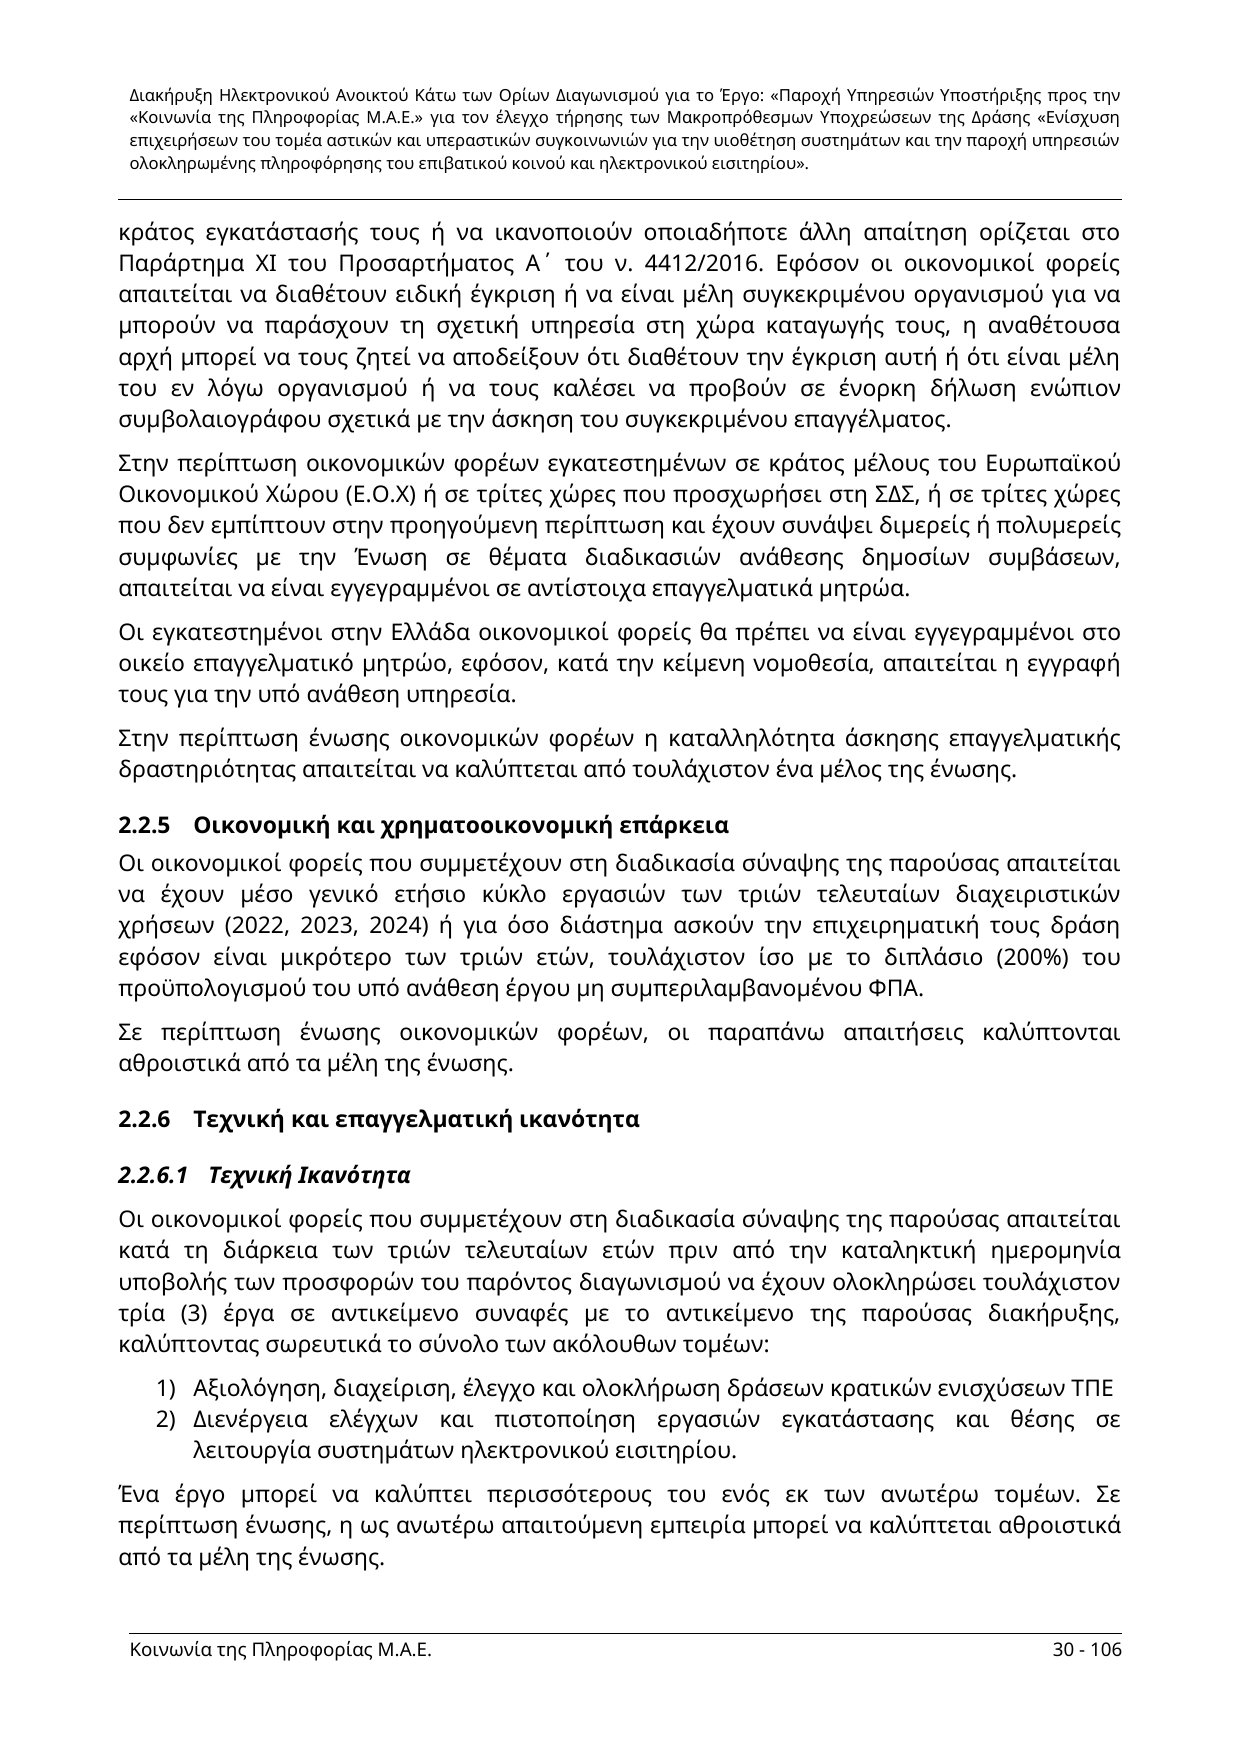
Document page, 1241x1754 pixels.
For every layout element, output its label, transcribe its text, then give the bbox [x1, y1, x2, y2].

text Στην περίπτωση οικονομικών φορέων εγκατεστημένων σε κράτος μέλους του Ευρωπαϊκού Οικονομικού Χώρου (Ε.Ο.Χ) ή σε τρίτες χώρες που προσχωρήσει στη ΣΔΣ, ή σε τρίτες χώρες που δεν εμπίπτουν στην προηγούμενη περίπτωση και έχουν συνάψει διμερείς ή πολυμερείς συμφωνίες με την Ένωση σε θέματα διαδικασιών ανάθεσης δημοσίων συμβάσεων, απαιτείται να είναι εγγεγραμμένοι σε αντίστοιχα επαγγελματικά μητρώα. [118, 447, 1122, 603]
text Ένα έργο μπορεί να καλύπτει περισσότερους του ενός εκ των ανωτέρω τομέων. Σε περίπτωση ένωσης, η ως ανωτέρω απαιτούμενη εμπειρία μπορεί να καλύπτεται αθροιστικά από τα μέλη της ένωσης. [118, 1478, 1122, 1572]
list Οι οικονομικοί φορείς που συμμετέχουν στη διαδικασία σύναψης της παρούσας απαιτείται να έχουν μέσο γενικό ετήσιο κύκλο εργασιών των τριών τελευταίων διαχειριστικών χρήσεων (2022, 2023, 2024) ή για όσο διάστημα ασκούν την επιχειρηματική τους δράση εφόσον είναι μικρότερο των τριών ετών, τουλάχιστον ίσο με το διπλάσιο (200%) του προϋπολογισμού του υπό ανάθεση έργου μη συμπεριλαμβανομένου ΦΠΑ. [118, 847, 1122, 1003]
subtitle Τεχνική Ικανότητα [118, 1159, 1122, 1191]
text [118, 216, 1122, 434]
text Στην περίπτωση ένωσης οικονομικών φορέων η καταλληλότητα άσκησης επαγγελματικής δραστηριότητας απαιτείται να καλύπτεται από τουλάχιστον ένα μέλος της ένωσης. [118, 722, 1122, 784]
subtitle Οικονομική και χρηματοοικονομική επάρκεια [118, 809, 1122, 841]
list Σε περίπτωση ένωσης οικονομικών φορέων, οι παραπάνω απαιτήσεις καλύπτονται αθροιστικά από τα μέλη της ένωσης. [118, 1016, 1122, 1078]
list Αξιολόγηση, διαχείριση, έλεγχο και ολοκλήρωση δράσεων κρατικών ενισχύσεων ΤΠΕ [156, 1372, 1122, 1403]
list Διενέργεια ελέγχων και πιστοποίηση εργασιών εγκατάστασης και θέσης σε λειτουργία συστημάτων ηλεκτρονικού εισιτηρίου. [156, 1403, 1122, 1466]
subtitle Τεχνική και επαγγελματική ικανότητα [118, 1103, 1122, 1134]
text Οι οικονομικοί φορείς που συμμετέχουν στη διαδικασία σύναψης της παρούσας απαιτείται κατά τη διάρκεια των τριών τελευταίων ετών πριν από την καταληκτική ημερομηνία υποβολής των προσφορών του παρόντος διαγωνισμού να έχουν ολοκληρώσει τουλάχιστον τρία (3) έργα σε αντικείμενο συναφές με το αντικείμενο της παρούσας διακήρυξης, καλύπτοντας σωρευτικά το σύνολο των ακόλουθων τομέων: [118, 1203, 1122, 1359]
text Οι εγκατεστημένοι στην Ελλάδα οικονομικοί φορείς θα πρέπει να είναι εγγεγραμμένοι στο οικείο επαγγελματικό μητρώο, εφόσον, κατά την κείμενη νομοθεσία, απαιτείται η εγγραφή τους για την υπό ανάθεση υπηρεσία. [118, 616, 1122, 709]
